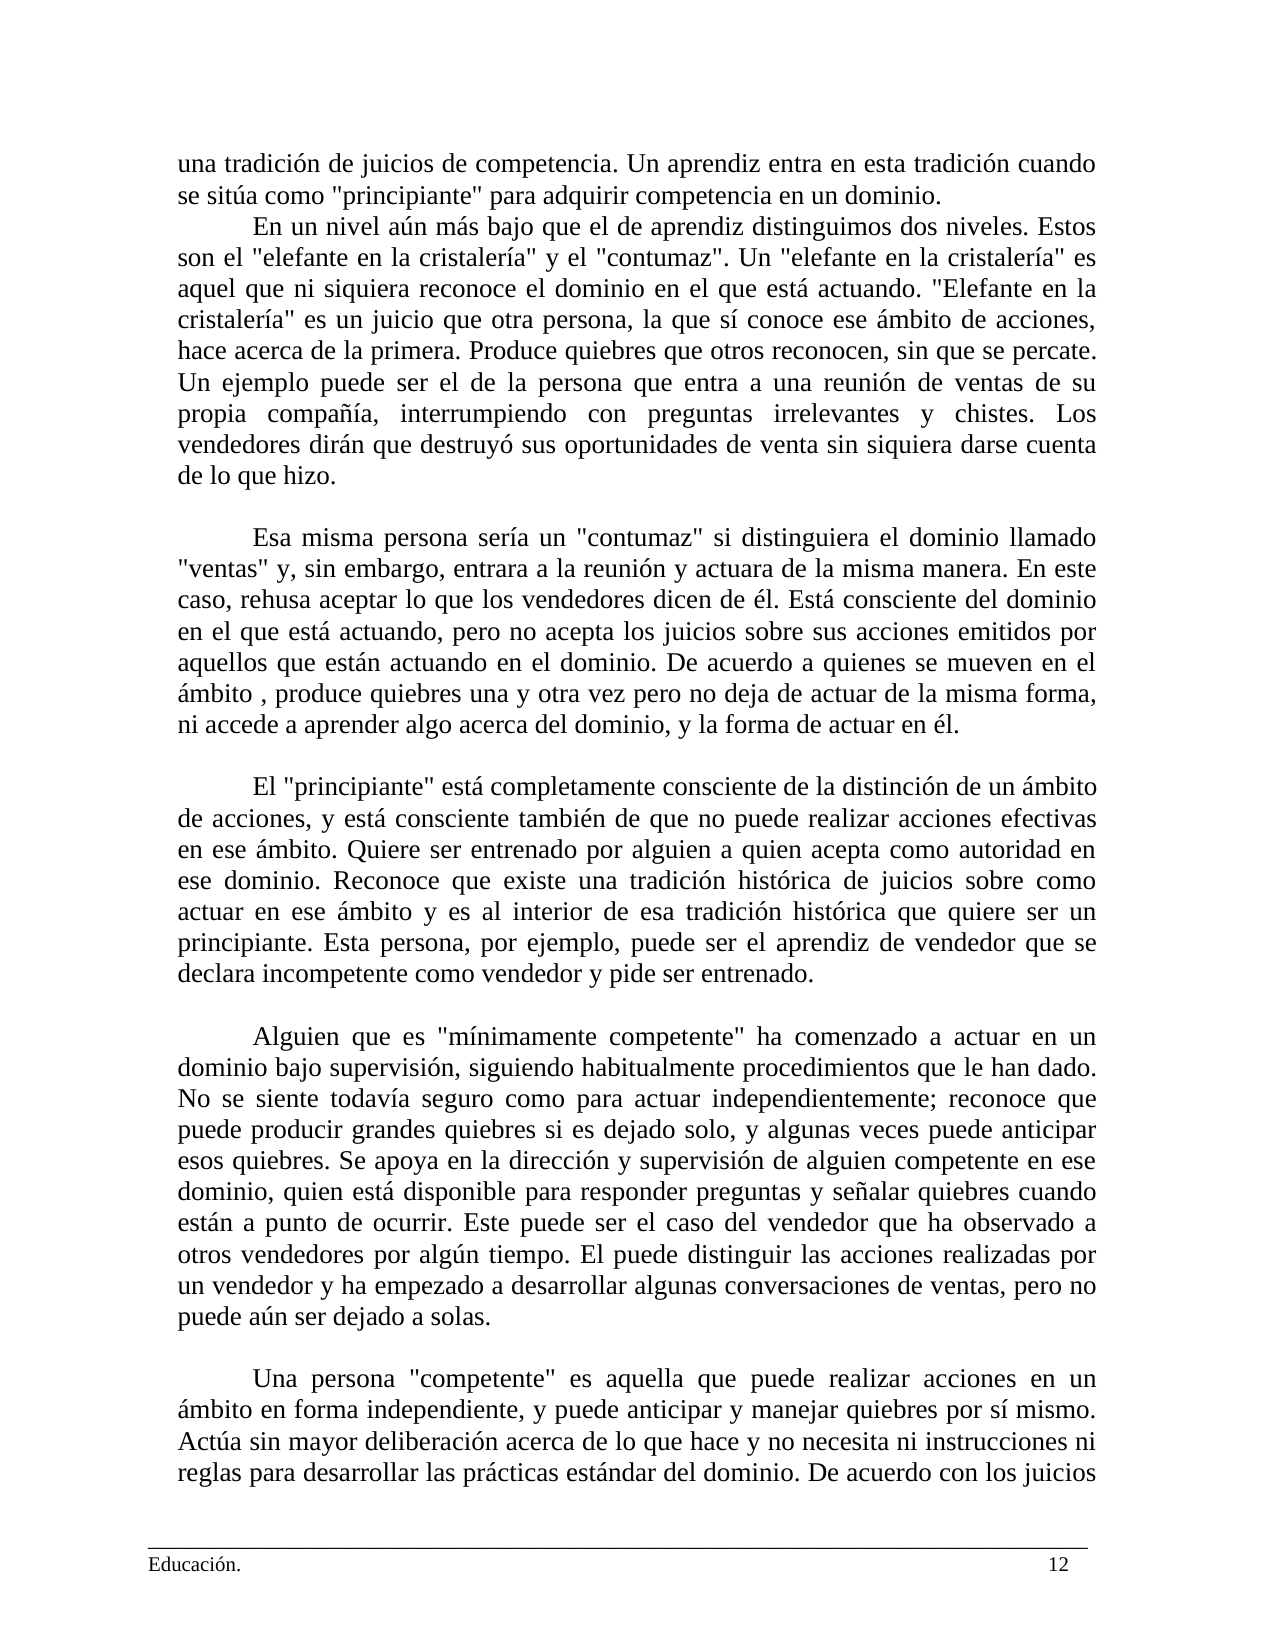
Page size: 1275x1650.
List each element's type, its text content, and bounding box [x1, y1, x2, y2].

text El "principiante" está completamente consciente de la distinción de un ámbito de acciones, y está consciente también de que no puede realizar acciones efectivas en ese ámbito. Quiere ser entrenado por alguien a quien acepta como autoridad en ese dominio. Reconoce que existe una tradición histórica de juicios sobre como actuar en ese ámbito y es al interior de esa tradición histórica que quiere ser un principiante. Esta persona, por ejemplo, puede ser el aprendiz de vendedor que se declara incompetente como vendedor y pide ser entrenado. [177, 771, 1098, 988]
text Esa misma persona sería un "contumaz" si distinguiera el dominio llamado "ventas" y, sin embargo, entrara a la reunión y actuara de la misma manera. En este caso, rehusa aceptar lo que los vendedores dicen de él. Está consciente del dominio en el que está actuando, pero no acepta los juicios sobre sus acciones emitidos por aquellos que están actuando en el dominio. De acuerdo a quienes se mueven en el ámbito , produce quiebres una y otra vez pero no deja de actuar de la misma forma, ni accede a aprender algo acerca del dominio, y la forma de actuar en él. [177, 521, 1098, 739]
text Alguien que es "mínimamente competente" ha comenzado a actuar en un dominio bajo supervisión, siguiendo habitualmente procedimientos que le han dado. No se siente todavía seguro como para actuar independientemente; reconoce que puede producir grandes quiebres si es dejado solo, y algunas veces puede anticipar esos quiebres. Se apoya en la dirección y supervisión de alguien competente en ese dominio, quien está disponible para responder preguntas y señalar quiebres cuando están a punto de ocurrir. Este puede ser el caso del vendedor que ha observado a otros vendedores por algún tiempo. El puede distinguir las acciones realizadas por un vendedor y ha empezado a desarrollar algunas conversaciones de ventas, pero no puede aún ser dejado a solas. [177, 1020, 1098, 1331]
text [177, 148, 1098, 210]
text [177, 1362, 1098, 1487]
text En un nivel aún más bajo que el de aprendiz distinguimos dos niveles. Estos son el "elefante en la cristalería" y el "contumaz". Un "elefante en la cristalería" es aquel que ni siquiera reconoce el dominio en el que está actuando. "Elefante en la cristalería" es un juicio que otra persona, la que sí conoce ese ámbito de acciones, hace acerca de la primera. Produce quiebres que otros reconocen, sin que se percate. Un ejemplo puede ser el de la persona que entra a una reunión de ventas de su propia compañía, interrumpiendo con preguntas irrelevantes y chistes. Los vendedores dirán que destruyó sus oportunidades de venta sin siquiera darse cuenta de lo que hizo. [177, 210, 1098, 490]
